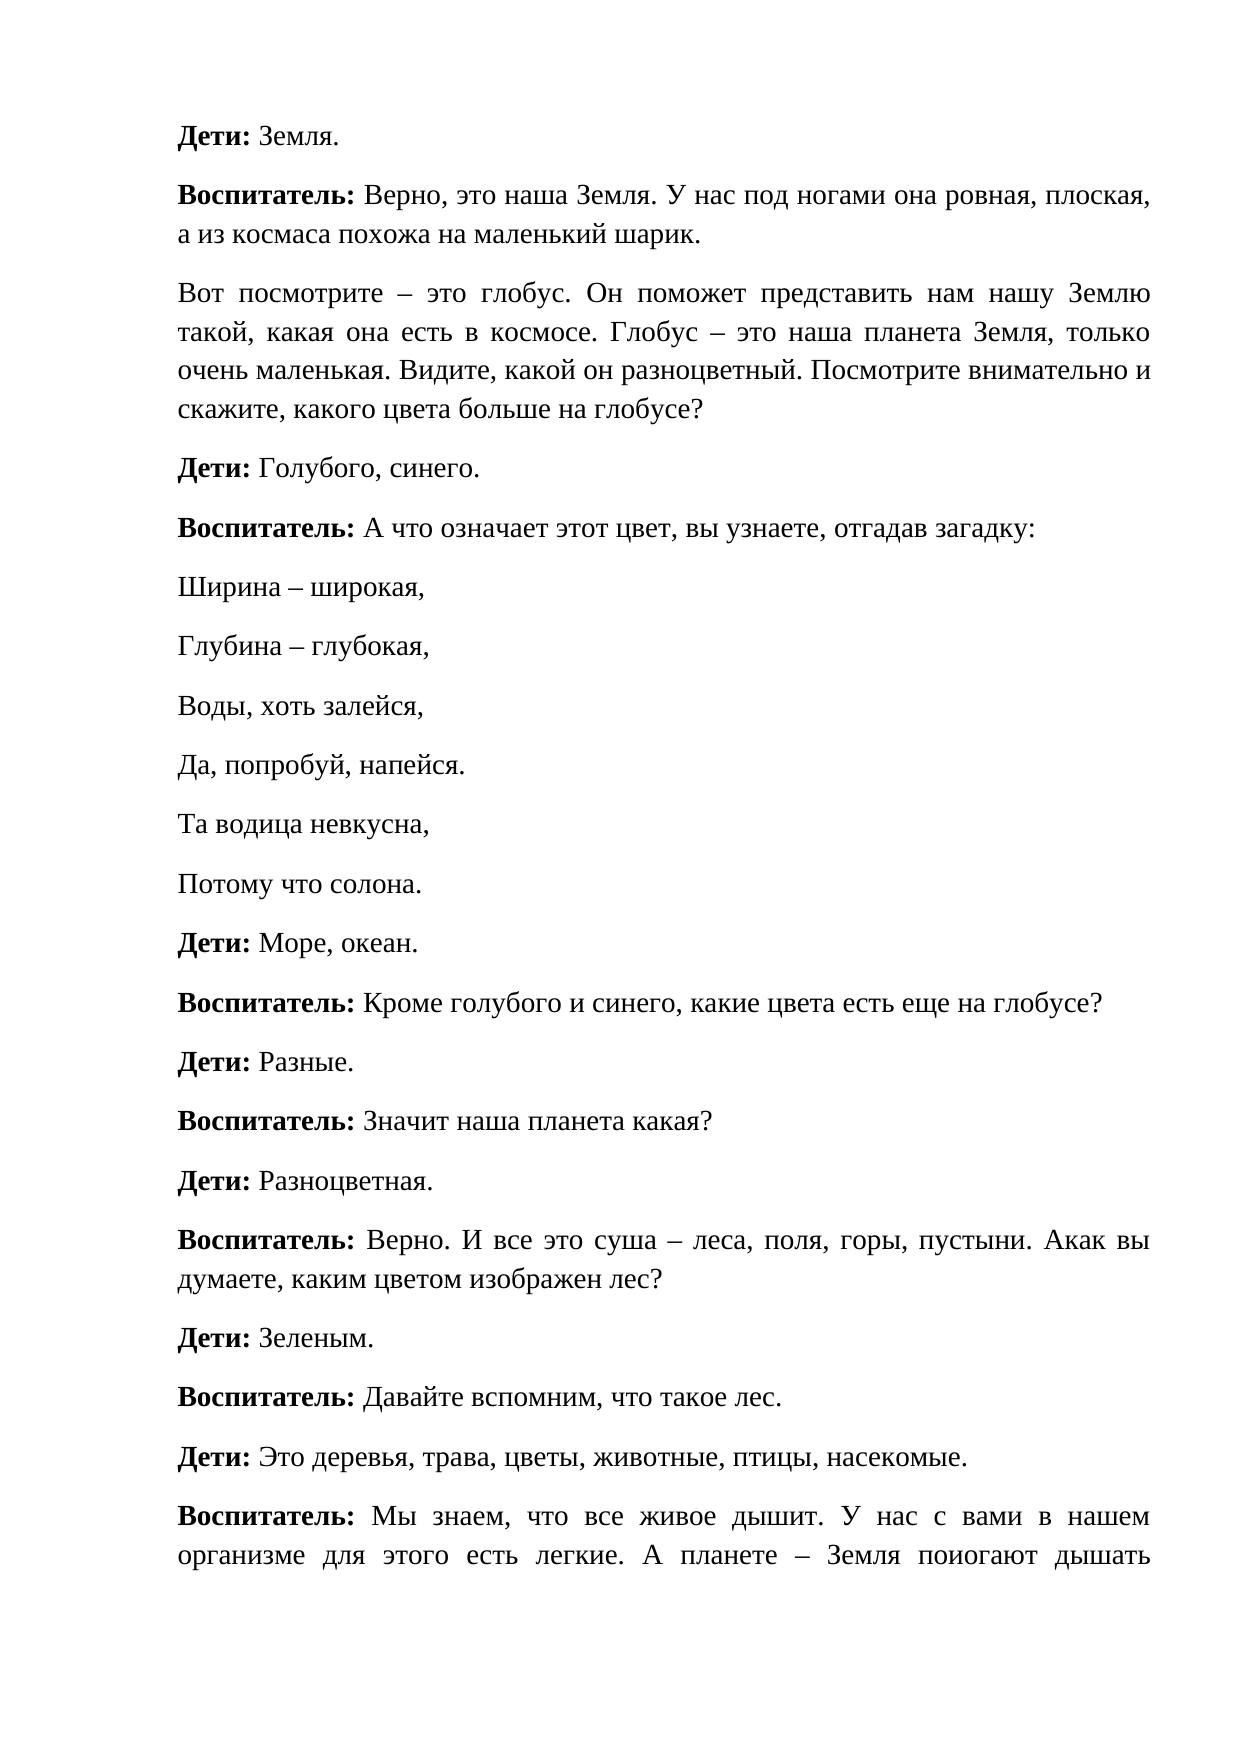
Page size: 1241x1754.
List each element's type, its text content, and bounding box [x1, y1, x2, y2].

text Дети: Зеленым. [177, 1320, 1152, 1354]
text Дети: Это деревья, трава, цветы, животные, птицы, насекомые. [177, 1439, 1152, 1472]
text Потому что солона. [177, 866, 1152, 899]
text Дети: Голубого, синего. [177, 450, 1152, 484]
text Ширина – широкая, [177, 569, 1152, 603]
text Дети: Море, океан. [177, 925, 1152, 959]
text Глубина – глубокая, [177, 628, 1152, 662]
text Дети: Разноцветная. [177, 1163, 1152, 1196]
text Воспитатель: Кроме голубого и синего, какие цвета есть еще на глобусе? [177, 985, 1152, 1018]
text Воспитатель: Верно. И все это суша – леса, поля, горы, пустыни. Акак вы думаете, каким цветом изображен лес? [177, 1222, 1152, 1294]
text Да, попробуй, напейся. [177, 747, 1152, 781]
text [177, 1498, 1152, 1570]
text Воды, хоть залейся, [177, 688, 1152, 721]
text Воспитатель: Давайте вспомним, что такое лес. [177, 1379, 1152, 1413]
text Та водица невкусна, [177, 807, 1152, 840]
text Воспитатель: А что означает этот цвет, вы узнаете, отгадав загадку: [177, 510, 1152, 543]
text Дети: Земля. [177, 118, 1152, 152]
text Дети: Разные. [177, 1044, 1152, 1078]
text Воспитатель: Значит наша планета какая? [177, 1103, 1152, 1137]
text Вот посмотрите – это глобус. Он поможет представить нам нашу Землю такой, какая она есть в космосе. Глобус – это наша планета Земля, только очень маленькая. Видите, какой он разноцветный. Посмотрите внимательно и скажите, какого цвета больше на глобусе? [177, 275, 1152, 424]
text Воспитатель: Верно, это наша Земля. У нас под ногами она ровная, плоская, а из космаса похожа на маленький шарик. [177, 177, 1152, 249]
